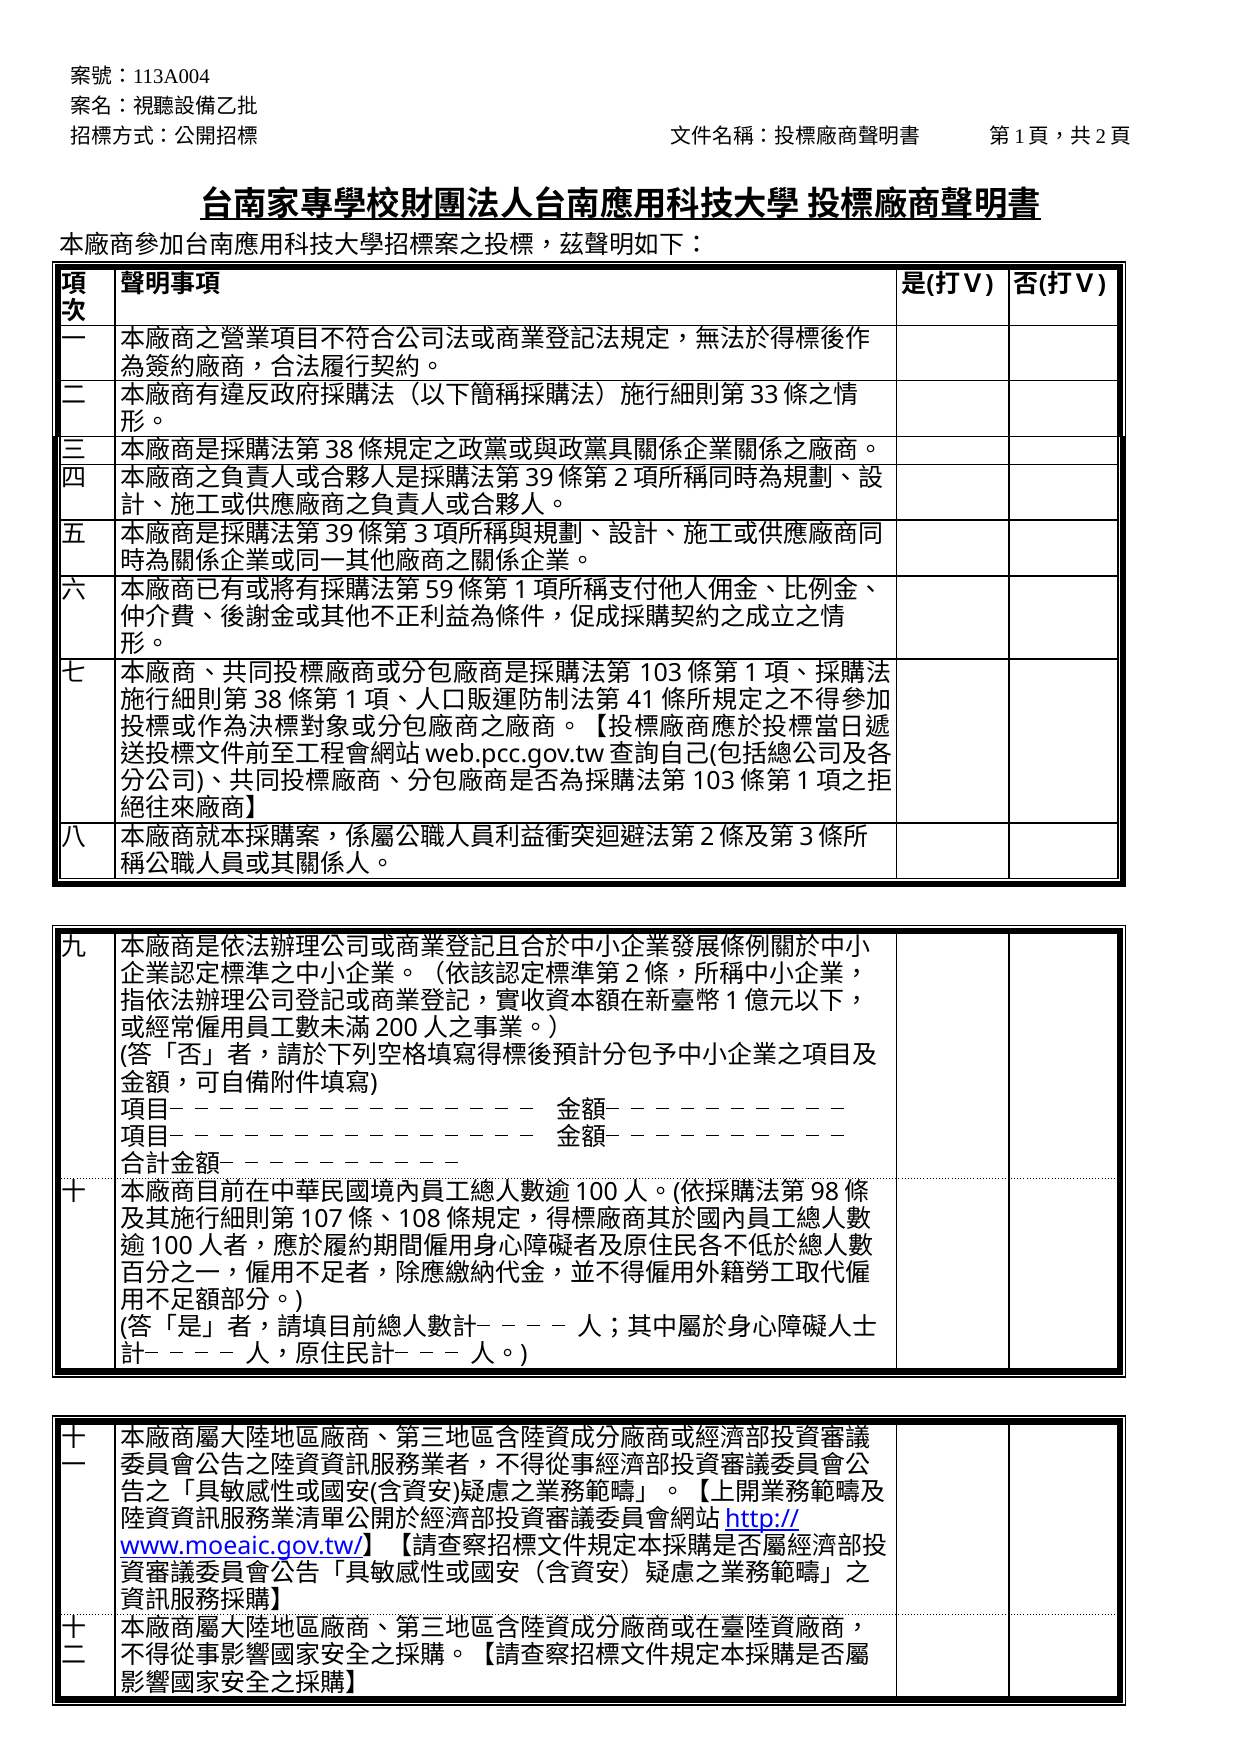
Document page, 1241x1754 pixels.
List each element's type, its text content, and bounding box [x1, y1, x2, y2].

table_cell 本廠商是採購法第38條規定之政黨或與政黨具關係企業關係之廠商。 [116, 437, 896, 464]
table_header 項次 [61, 270, 114, 324]
table_header 本廠商屬大陸地區廠商、第三地區含陸資成分廠商或經濟部投資審議委員會公告之陸資資訊服務業者，不得從事經濟部投資審議委員會公告之「具敏感性或國安(含資安)疑慮之業務範疇」。【上開業務範疇及陸資資訊服務業清單公開於經濟部投資審議委員會網站http://www.moeaic.gov.tw/】【請查察招標文件規定本採購是否屬經濟部投資審議委員會公告「具敏感性或國安（含資安）疑慮之業務範疇」之資訊服務採購】 [116, 1425, 896, 1614]
table_header 否(打Ｖ) [1010, 270, 1117, 324]
table_cell [1010, 1614, 1117, 1696]
table_cell [897, 437, 1008, 464]
table_cell [1010, 577, 1117, 658]
table_cell [1010, 1178, 1117, 1368]
table_header 聲明事項 [116, 270, 896, 324]
table_cell [897, 660, 1008, 822]
table_cell 本廠商已有或將有採購法第59條第1項所稱支付他人佣金、比例金、仲介費、後謝金或其他不正利益為條件，促成採購契約之成立之情形。 [116, 577, 896, 658]
table_cell [1010, 824, 1117, 878]
table_header [897, 1425, 1008, 1614]
table_cell 六 [61, 577, 114, 658]
table_cell 八 [61, 824, 114, 878]
table_cell [897, 577, 1008, 658]
table_cell 七 [61, 660, 114, 822]
table_cell 本廠商是採購法第39條第3項所稱與規劃、設計、施工或供應廠商同時為關係企業或同一其他廠商之關係企業。 [116, 521, 896, 575]
table_header [897, 934, 1008, 1178]
table_cell [1010, 660, 1117, 822]
table_cell [897, 824, 1008, 878]
table_cell [1010, 521, 1117, 575]
table_header [1010, 1425, 1117, 1614]
table_cell 本廠商目前在中華民國境內員工總人數逾100人。(依採購法第98條及其施行細則第107條、108條規定，得標廠商其於國內員工總人數逾100人者，應於履約期間僱用身心障礙者及原住民各不低於總人數百分之一，僱用不足者，除應繳納代金，並不得僱用外籍勞工取代僱用不足額部分。) (答「是」者，請填目前總人數計╴╴╴╴人；其中屬於身心障礙人士計╴╴╴╴人，原住民計╴╴╴人。) [116, 1178, 896, 1368]
table_cell 二 [61, 381, 114, 436]
table_cell 十 [61, 1178, 114, 1368]
table_header 本廠商是依法辦理公司或商業登記且合於中小企業發展條例關於中小企業認定標準之中小企業。（依該認定標準第2條，所稱中小企業，指依法辦理公司登記或商業登記，實收資本額在新臺幣1億元以下，或經常僱用員工數未滿200人之事業。） (答「否」者，請於下列空格填寫得標後預計分包予中小企業之項目及金額，可自備附件填寫) 項目╴╴╴╴╴╴╴╴╴╴╴╴╴╴╴ 金額╴╴╴╴╴╴╴╴╴╴ 項目╴╴╴╴╴╴╴╴╴╴╴╴╴╴╴ 金額╴╴╴╴╴╴╴╴╴╴ 合計金額╴╴╴╴╴╴╴╴╴╴ [116, 934, 896, 1178]
table_cell [897, 1614, 1008, 1696]
table_header 十一 [61, 1425, 114, 1614]
table_cell [897, 465, 1008, 519]
table_cell 十二 [61, 1614, 114, 1696]
table_cell [897, 1178, 1008, 1368]
table_cell 三 [61, 437, 114, 464]
table_header [1010, 934, 1117, 1178]
table_cell [897, 521, 1008, 575]
text 台南家專學校財團法人台南應用科技大學 投標廠商聲明書 [59, 177, 1181, 225]
table_cell 四 [61, 465, 114, 519]
table_cell 本廠商之負責人或合夥人是採購法第39條第2項所稱同時為規劃、設計、施工或供應廠商之負責人或合夥人。 [116, 465, 896, 519]
table_cell 一 [61, 326, 114, 380]
table_cell 本廠商就本採購案，係屬公職人員利益衝突迴避法第2條及第3條所稱公職人員或其關係人。 [116, 824, 896, 878]
table_cell [1010, 437, 1117, 464]
table_header 九 [61, 934, 114, 1178]
table_cell [1010, 465, 1117, 519]
text 本廠商參加台南應用科技大學招標案之投標，茲聲明如下： [59, 225, 1181, 261]
table_cell [1010, 381, 1117, 436]
table_cell 本廠商有違反政府採購法（以下簡稱採購法）施行細則第33條之情形。 [116, 381, 896, 436]
table_cell [897, 381, 1008, 436]
table_cell [1010, 326, 1117, 380]
table_cell 五 [61, 521, 114, 575]
table_cell 本廠商之營業項目不符合公司法或商業登記法規定，無法於得標後作為簽約廠商，合法履行契約。 [116, 326, 896, 380]
table_cell [897, 326, 1008, 380]
table_header 是(打Ｖ) [897, 270, 1008, 324]
table_cell 本廠商屬大陸地區廠商、第三地區含陸資成分廠商或在臺陸資廠商，不得從事影響國家安全之採購。【請查察招標文件規定本採購是否屬影響國家安全之採購】 [116, 1614, 896, 1696]
table_cell 本廠商、共同投標廠商或分包廠商是採購法第103條第1項、採購法施行細則第38條第1項、人口販運防制法第41條所規定之不得參加投標或作為決標對象或分包廠商之廠商。【投標廠商應於投標當日遞送投標文件前至工程會網站web.pcc.gov.tw查詢自己(包括總公司及各分公司)、共同投標廠商、分包廠商是否為採購法第103條第1項之拒絕往來廠商】 [116, 660, 896, 822]
